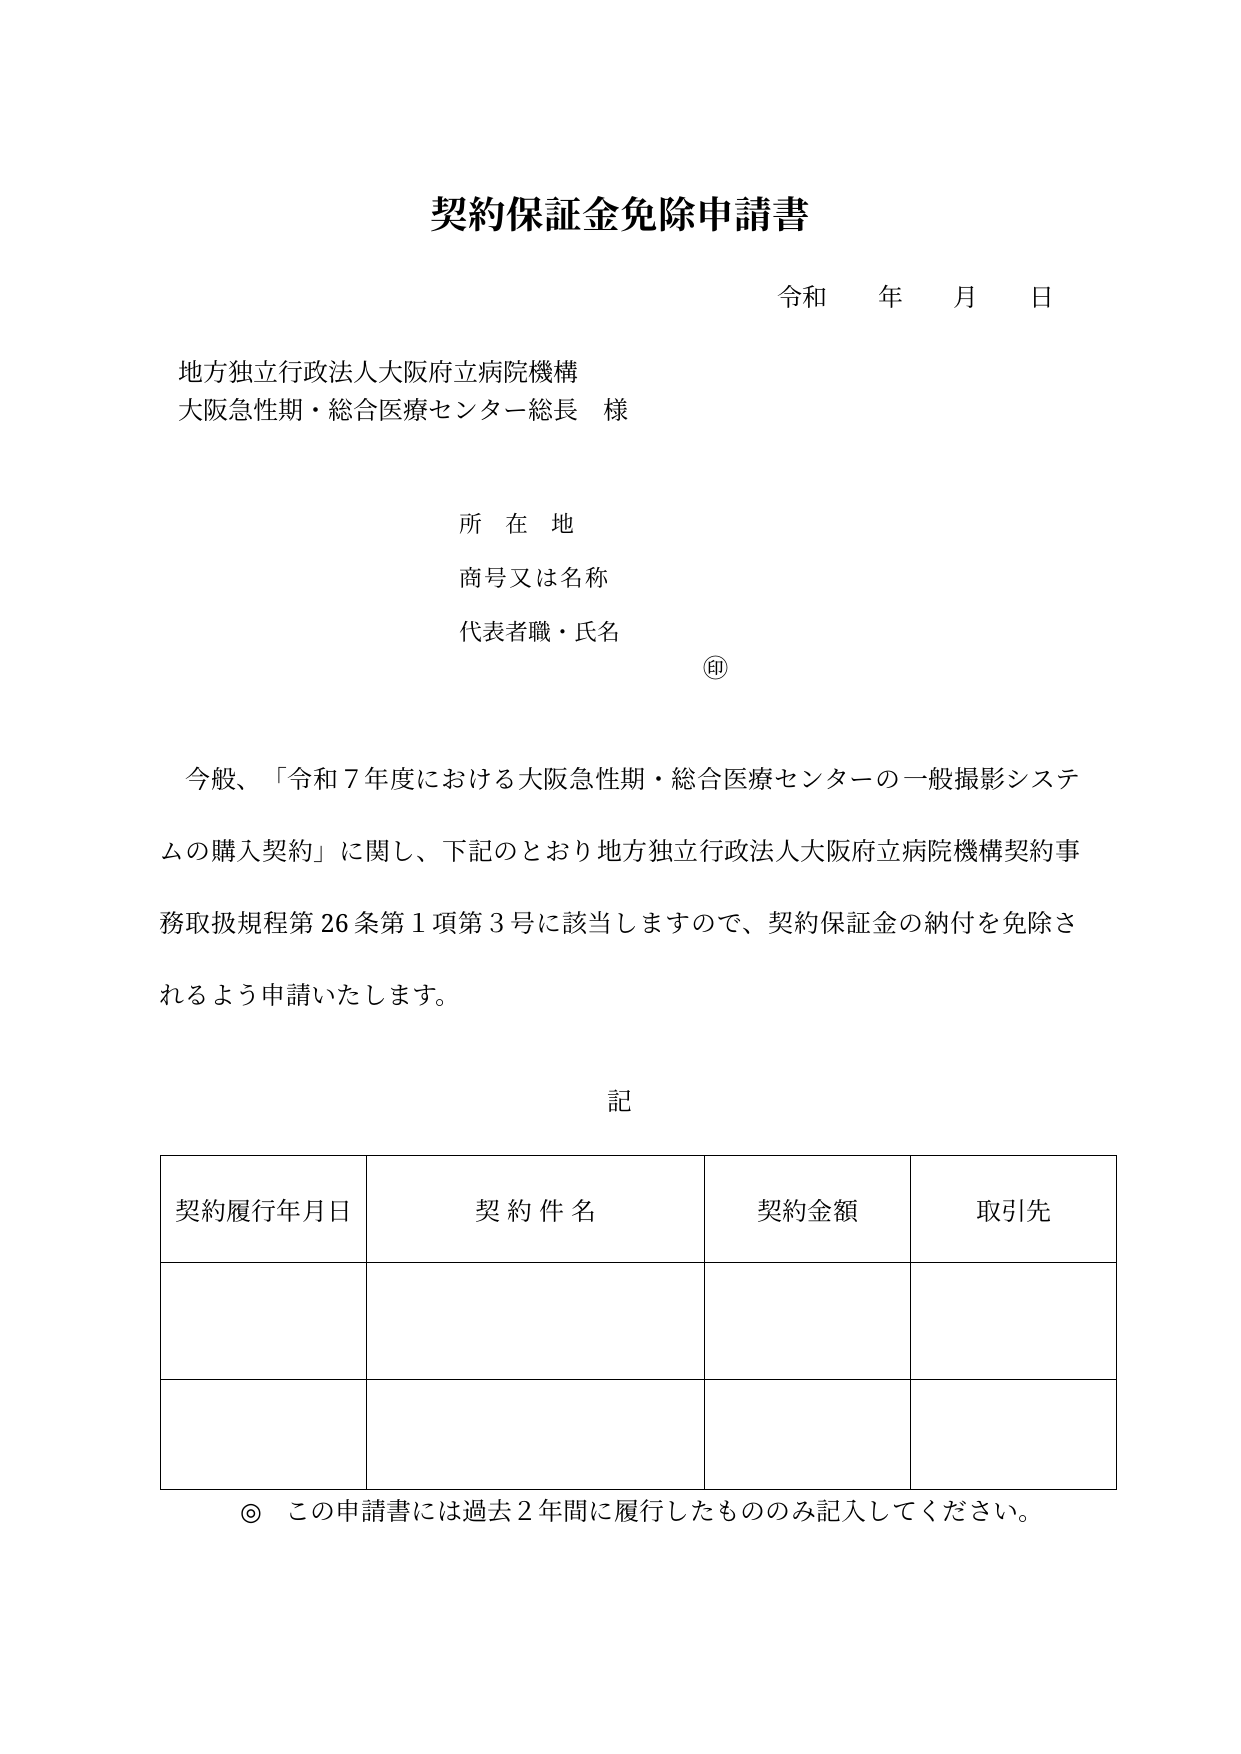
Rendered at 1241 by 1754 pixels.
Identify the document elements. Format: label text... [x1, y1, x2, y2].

table_header 契 約 件 名 [367, 1156, 704, 1262]
subtitle 記 [159, 1082, 1081, 1117]
text 商号又は名称 [459, 556, 1081, 593]
table_cell [705, 1263, 910, 1378]
text 契約保証金免除申請書 [159, 185, 1081, 239]
text 大阪急性期・総合医療センター総長 様 [178, 389, 1081, 427]
table_cell [367, 1380, 704, 1489]
table_cell [367, 1263, 704, 1378]
table_cell [161, 1263, 366, 1378]
table_cell [161, 1380, 366, 1489]
text 今般、「令和７年度における大阪急性期・総合医療センターの一般撮影システムの購入契約」に関し、下記のとおり地方独立行政法人大阪府立病院機構契約事務取扱規程第26条第１項第３号に該当しますので、契約保証金の納付を免除されるよう申請いたします。 [159, 760, 1081, 1012]
text 代表者職・氏名 ㊞ [459, 610, 1097, 685]
table_cell [911, 1263, 1116, 1378]
table_cell [911, 1380, 1116, 1489]
table_header 契約履行年月日 [161, 1156, 366, 1262]
table_header 取引先 [911, 1156, 1116, 1262]
table_cell [705, 1380, 910, 1489]
table_header 契約金額 [705, 1156, 910, 1262]
text 所在地 [459, 502, 1081, 539]
list この申請書には過去２年間に履行したもののみ記入してください。 [203, 1490, 1081, 1527]
text 地方独立行政法人大阪府立病院機構 [178, 352, 1081, 389]
text 令和 年 月 日 [159, 277, 1055, 314]
